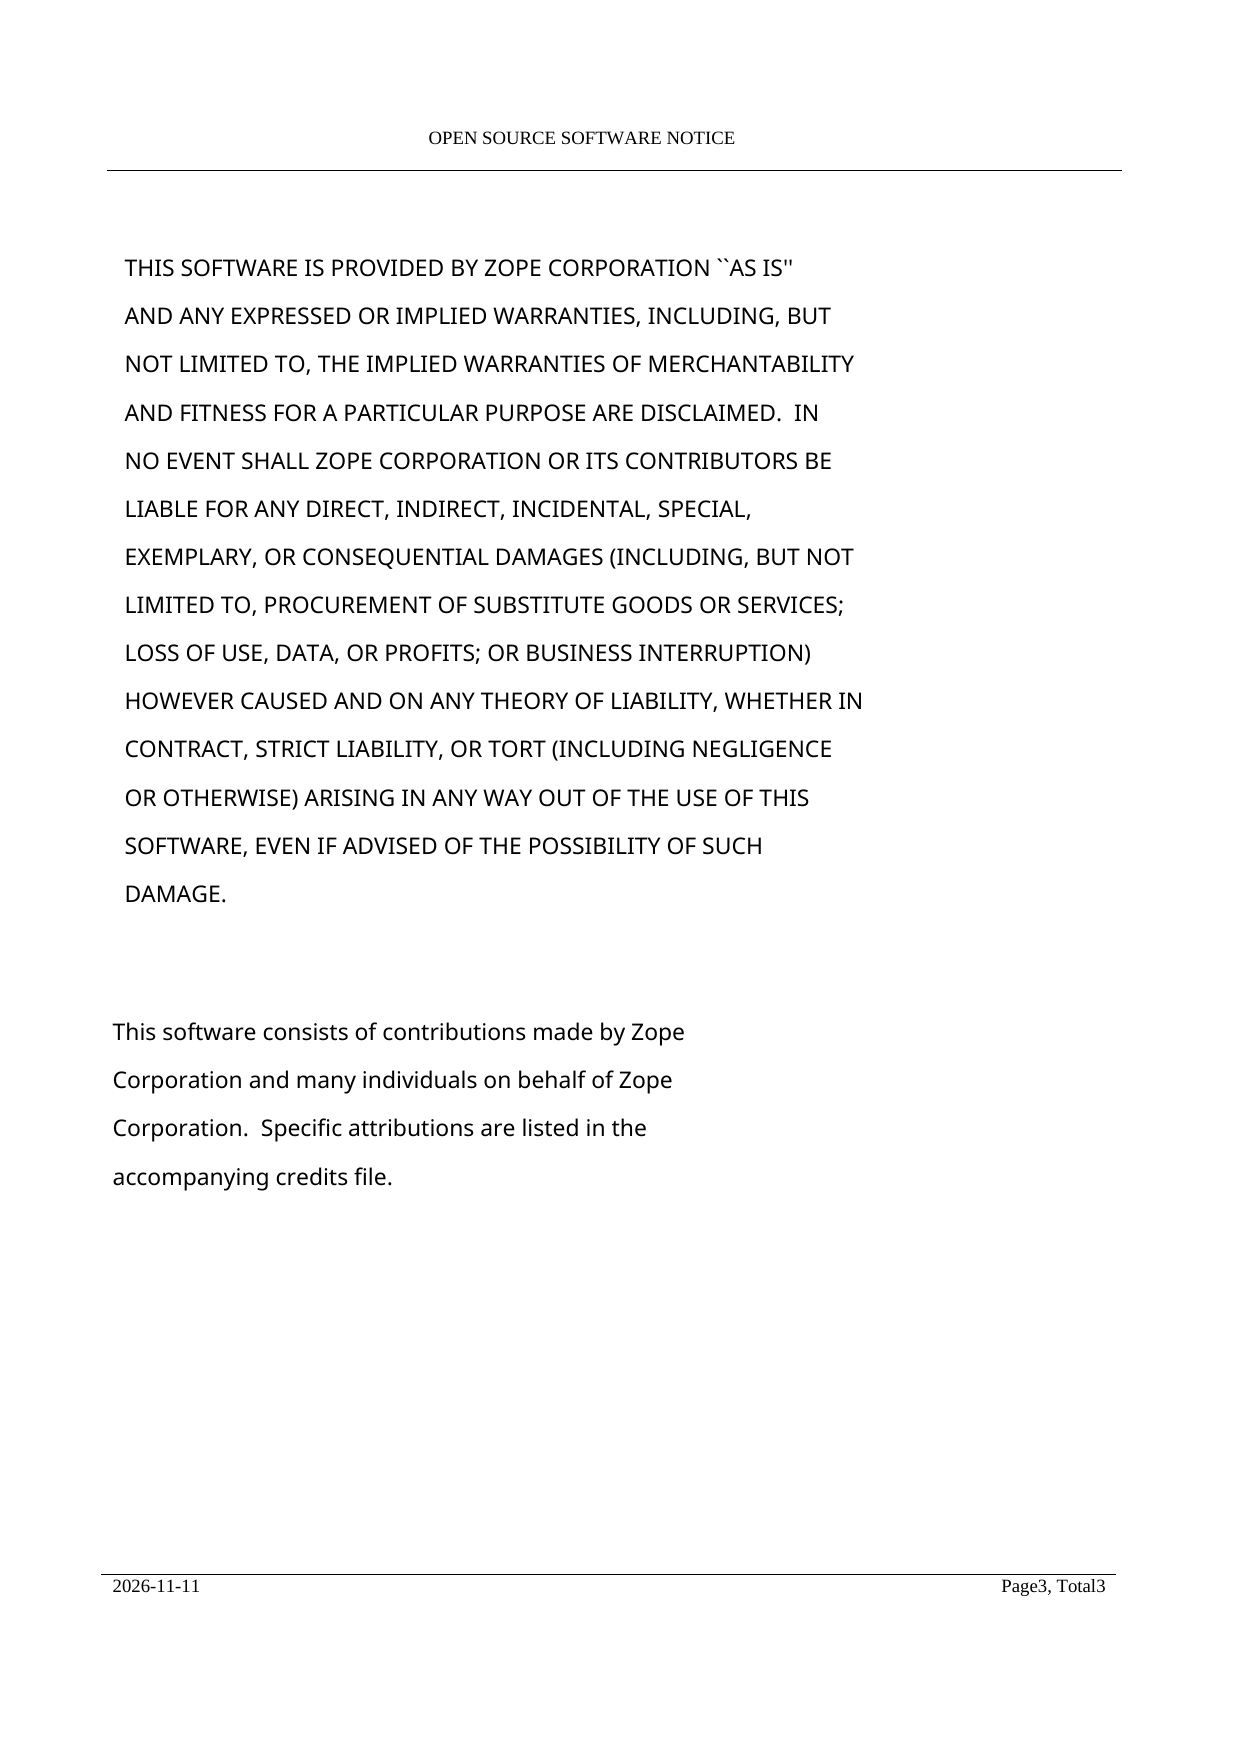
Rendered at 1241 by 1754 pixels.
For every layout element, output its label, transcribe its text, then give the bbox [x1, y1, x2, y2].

text DAMAGE. [112, 877, 1128, 909]
text LIABLE FOR ANY DIRECT, INDIRECT, INCIDENTAL, SPECIAL, [112, 492, 1128, 524]
text AND ANY EXPRESSED OR IMPLIED WARRANTIES, INCLUDING, BUT [112, 299, 1128, 332]
text NO EVENT SHALL ZOPE CORPORATION OR ITS CONTRIBUTORS BE [112, 444, 1128, 476]
text This software consists of contributions made by Zope [112, 1015, 1128, 1048]
text THIS SOFTWARE IS PROVIDED BY ZOPE CORPORATION ``AS IS'' [112, 251, 1128, 284]
text NOT LIMITED TO, THE IMPLIED WARRANTIES OF MERCHANTABILITY [112, 348, 1128, 380]
text EXEMPLARY, OR CONSEQUENTIAL DAMAGES (INCLUDING, BUT NOT [112, 540, 1128, 573]
text Corporation. Specific attributions are listed in the [112, 1112, 1128, 1144]
text CONTRACT, STRICT LIABILITY, OR TORT (INCLUDING NEGLIGENCE [112, 733, 1128, 765]
text Corporation and many individuals on behalf of Zope [112, 1063, 1128, 1096]
text LIMITED TO, PROCUREMENT OF SUBSTITUTE GOODS OR SERVICES; [112, 588, 1128, 621]
text AND FITNESS FOR A PARTICULAR PURPOSE ARE DISCLAIMED. IN [112, 396, 1128, 428]
text HOWEVER CAUSED AND ON ANY THEORY OF LIABILITY, WHETHER IN [112, 684, 1128, 717]
text SOFTWARE, EVEN IF ADVISED OF THE POSSIBILITY OF SUCH [112, 829, 1128, 861]
text LOSS OF USE, DATA, OR PROFITS; OR BUSINESS INTERRUPTION) [112, 636, 1128, 669]
text OR OTHERWISE) ARISING IN ANY WAY OUT OF THE USE OF THIS [112, 781, 1128, 813]
text accompanying credits file. [112, 1160, 1128, 1192]
